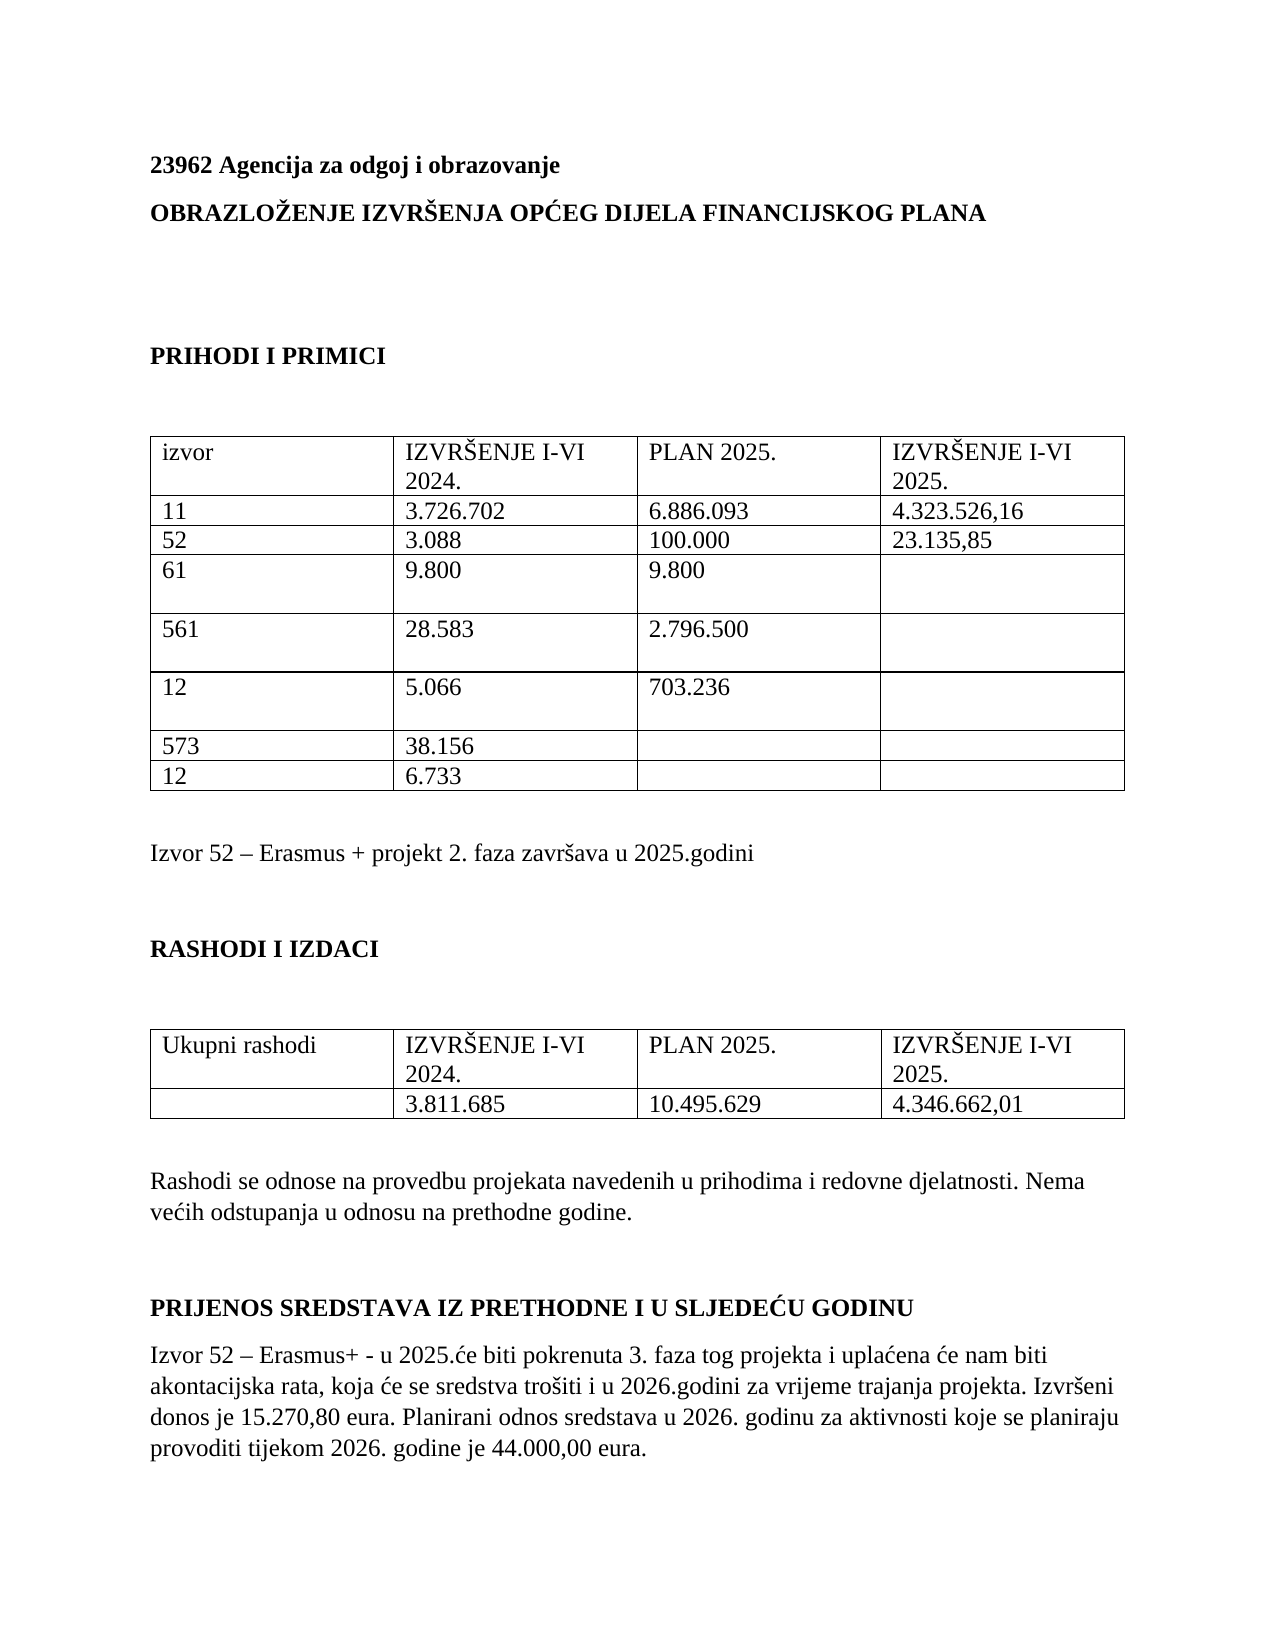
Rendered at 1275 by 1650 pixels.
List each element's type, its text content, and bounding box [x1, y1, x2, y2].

table_cell 38.156 [394, 731, 637, 760]
table_header IZVRŠENJE I-VI 2024. [394, 437, 637, 495]
table_header izvor [151, 437, 393, 495]
table_cell 9.800 [394, 555, 637, 613]
table_cell [638, 761, 880, 789]
table_header IZVRŠENJE I-VI 2025. [881, 437, 1124, 495]
table_cell 2.796.500 [638, 614, 880, 671]
text Rashodi se odnose na provedbu projekata navedenih u prihodima i redovne djelatnosti. Nema većih odstupanja u odnosu na prethodne godine. [150, 1166, 1125, 1226]
table_header PLAN 2025. [638, 437, 880, 495]
text OBRAZLOŽENJE IZVRŠENJA OPĆEG DIJELA FINANCIJSKOG PLANA [150, 198, 1125, 226]
table_cell 3.726.702 [394, 496, 637, 524]
table_cell 6.886.093 [638, 496, 880, 524]
table_cell [881, 761, 1124, 789]
table_cell 3.811.685 [394, 1089, 637, 1117]
table_cell 28.583 [394, 614, 637, 671]
table_header IZVRŠENJE I-VI 2025. [882, 1030, 1124, 1088]
table_cell 10.495.629 [638, 1089, 881, 1117]
table_cell 11 [151, 496, 393, 524]
table_cell 12 [151, 761, 393, 789]
table_cell 61 [151, 555, 393, 613]
table_cell 6.733 [394, 761, 637, 789]
table_cell 52 [151, 526, 393, 554]
text PRIHODI I PRIMICI [150, 341, 1125, 369]
table_header Ukupni rashodi [151, 1030, 393, 1088]
table_cell 703.236 [638, 673, 880, 730]
text Izvor 52 – Erasmus+ - u 2025.će biti pokrenuta 3. faza tog projekta i uplaćena će nam biti akontacijska rata, koja će se sredstva trošiti i u 2026.godini za vrijeme trajanja projekta. Izvršeni donos je 15.270,80 eura. Planirani odnos sredstava u 2026. godinu za aktivnosti koje se planiraju provoditi tijekom 2026. godine je 44.000,00 eura. [150, 1340, 1125, 1462]
table_cell 4.346.662,01 [882, 1089, 1124, 1117]
table_cell [881, 731, 1124, 760]
table_cell 3.088 [394, 526, 637, 554]
table_cell [151, 1089, 393, 1117]
table_header IZVRŠENJE I-VI 2024. [394, 1030, 637, 1088]
table_cell 573 [151, 731, 393, 760]
text 23962 Agencija za odgoj i obrazovanje [150, 150, 1125, 179]
text PRIJENOS SREDSTAVA IZ PRETHODNE I U SLJEDEĆU GODINU [150, 1293, 1125, 1321]
text RASHODI I IZDACI [150, 934, 1125, 962]
table_header PLAN 2025. [638, 1030, 881, 1088]
table_cell [881, 555, 1124, 613]
table_cell 561 [151, 614, 393, 671]
table_cell 9.800 [638, 555, 880, 613]
table_cell [881, 614, 1124, 671]
table_cell 4.323.526,16 [881, 496, 1124, 524]
table_cell 5.066 [394, 673, 637, 730]
table_cell 23.135,85 [881, 526, 1124, 554]
table_cell 12 [151, 673, 393, 730]
text Izvor 52 – Erasmus + projekt 2. faza završava u 2025.godini [150, 838, 1125, 867]
table_cell [638, 731, 880, 760]
table_cell [881, 673, 1124, 730]
table_cell 100.000 [638, 526, 880, 554]
